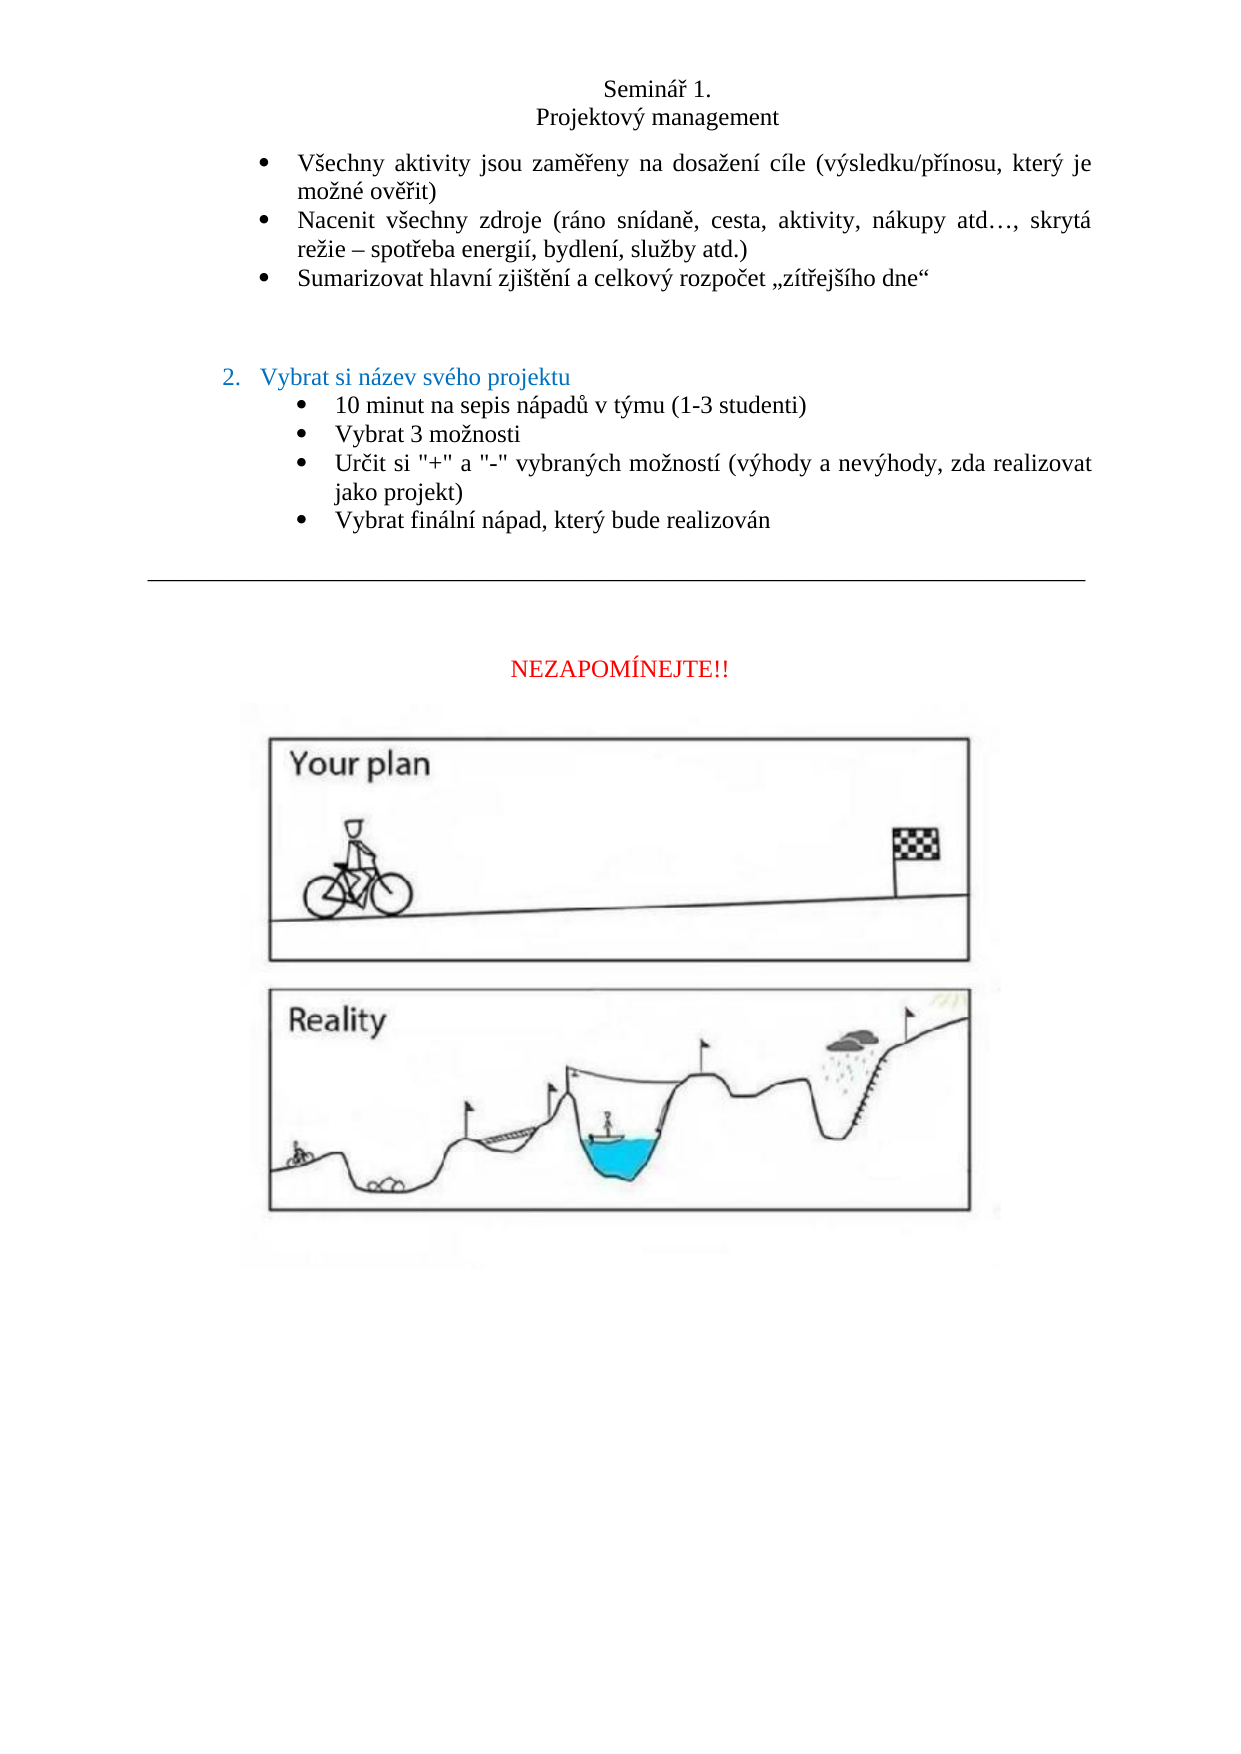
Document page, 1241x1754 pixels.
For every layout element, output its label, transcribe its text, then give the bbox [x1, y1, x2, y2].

list Sumarizovat hlavní zjištění a celkový rozpočet „zítřejšího dne“ [259, 263, 1093, 291]
list Vybrat 3 možnosti [297, 419, 1093, 448]
list 10 minut na sepis nápadů v týmu (1-3 studenti) [297, 391, 1093, 419]
list Určit si "+" a "-" vybraných možností (výhody a nevýhody, zda realizovat jako projekt) [297, 448, 1093, 506]
list Vybrat finální nápad, který bude realizován [297, 506, 1093, 534]
list Nacenit všechny zdroje (ráno snídaně, cesta, aktivity, nákupy atd…, skrytá režie – spotřeba energií, bydlení, služby atd.) [259, 205, 1093, 263]
list Vybrat si název svého projektu [222, 362, 1093, 391]
picture [239, 703, 1001, 1270]
text NEZAPOMÍNEJTE!! [148, 654, 1093, 683]
list Všechny aktivity jsou zaměřeny na dosažení cíle (výsledku/přínosu, který je možné ověřit) [259, 148, 1093, 205]
text ___________________________________________________________________________ [148, 555, 1093, 584]
